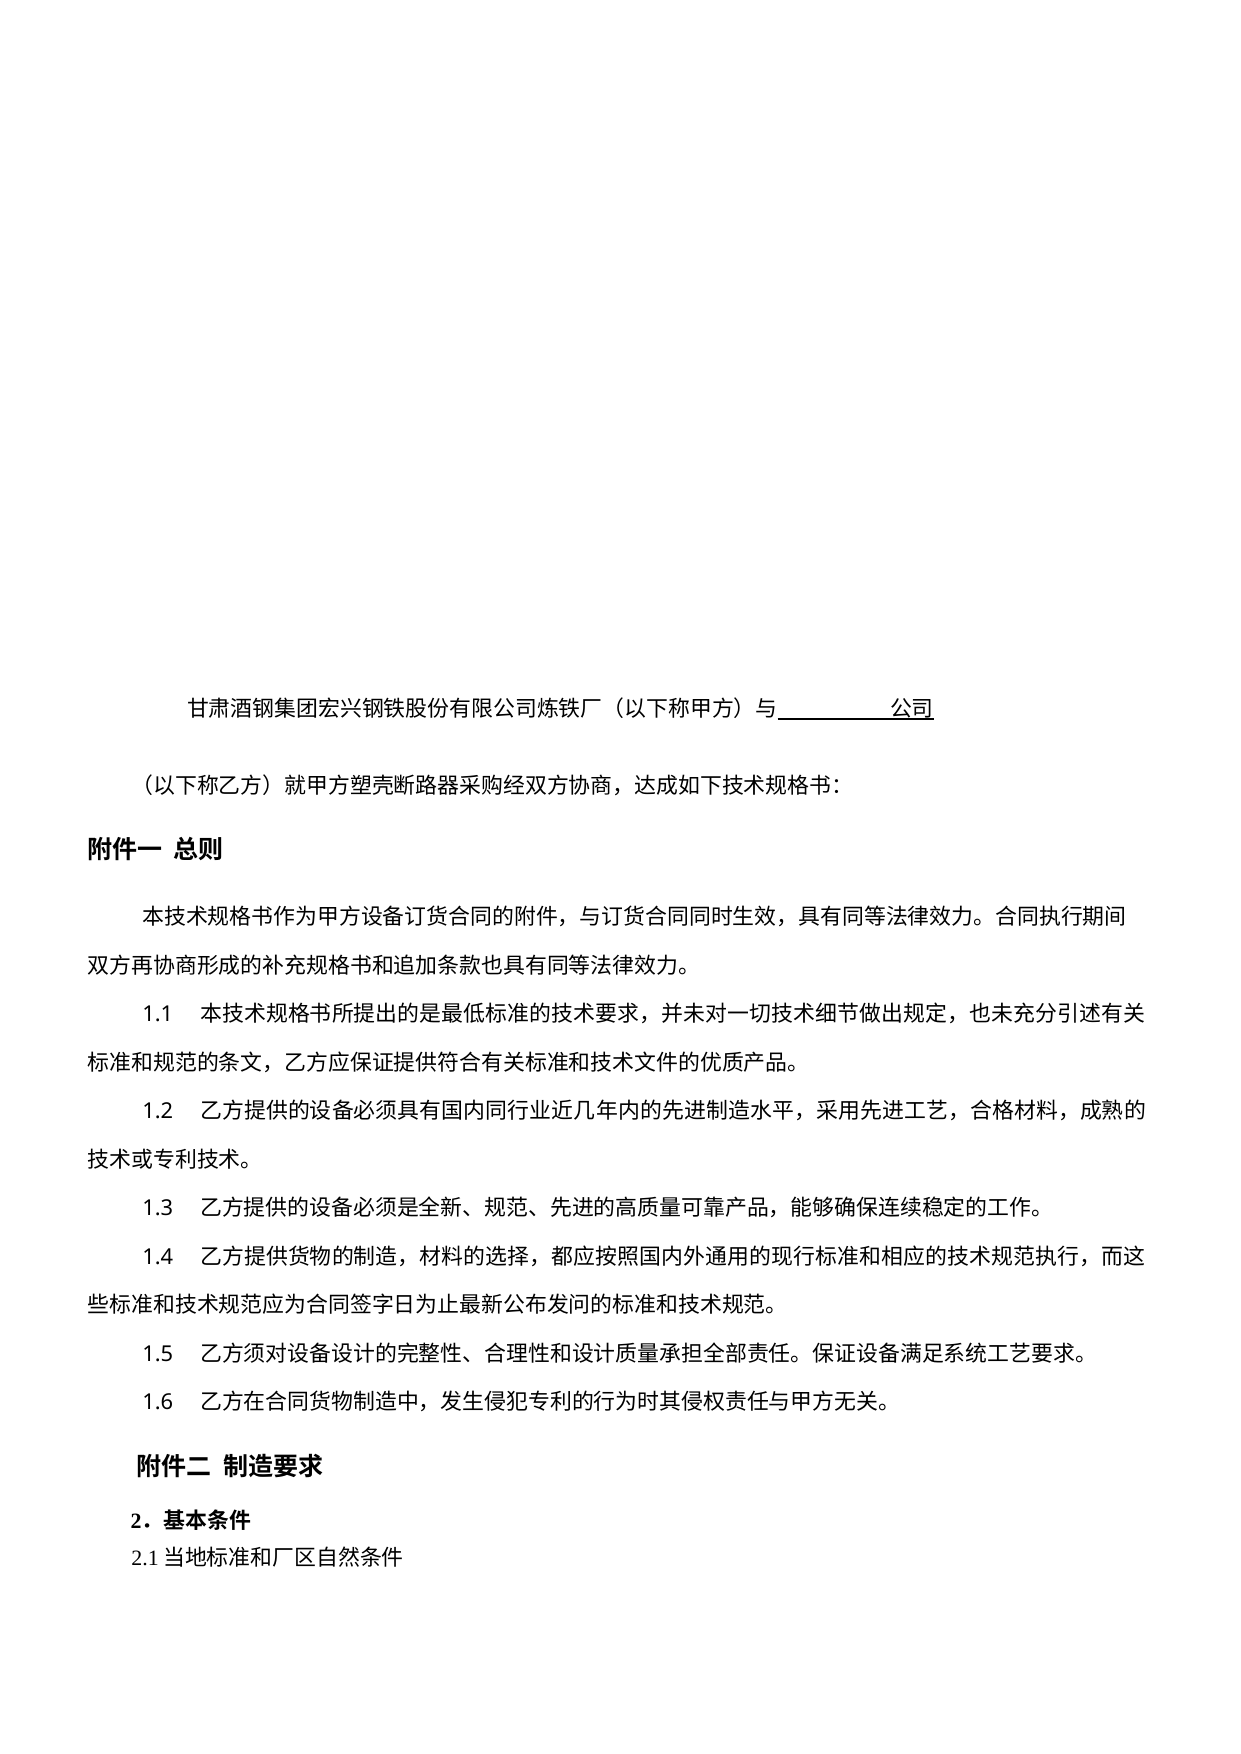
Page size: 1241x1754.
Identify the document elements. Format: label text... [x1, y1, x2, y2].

list 乙方提供的设备必须具有国内同行业近几年内的先进制造水平，采用先进工艺，合格材料，成熟的技术或专利技术。 [87, 1093, 1147, 1174]
list 乙方提供货物的制造，材料的选择，都应按照国内外通用的现行标准和相应的技术规范执行，而这些标准和技术规范应为合同签字日为止最新公布发问的标准和技术规范。 [87, 1238, 1147, 1319]
text 附件二 制造要求 [87, 1432, 1147, 1497]
list 乙方提供的设备必须是全新、规范、先进的高质量可靠产品，能够确保连续稳定的工作。 [87, 1190, 1147, 1222]
text 附件一 总则 [87, 816, 1147, 881]
text 甘肃酒钢集团宏兴钢铁股份有限公司炼铁厂（以下称甲方）与 公司 [87, 691, 1147, 723]
text 2.1当地标准和厂区自然条件 [87, 1540, 1147, 1572]
list 乙方在合同货物制造中，发生侵犯专利的行为时其侵权责任与甲方无关。 [87, 1384, 1147, 1416]
list 本技术规格书所提出的是最低标准的技术要求，并未对一切技术细节做出规定，也未充分引述有关标准和规范的条文，乙方应保证提供符合有关标准和技术文件的优质产品。 [87, 996, 1147, 1077]
text 本技术规格书作为甲方设备订货合同的附件，与订货合同同时生效，具有同等法律效力。合同执行期间双方再协商形成的补充规格书和追加条款也具有同等法律效力。 [87, 899, 1147, 980]
text 2．基本条件 [87, 1502, 1147, 1535]
text （以下称乙方）就甲方塑壳断路器采购经双方协商，达成如下技术规格书： [87, 768, 1148, 800]
list 乙方须对设备设计的完整性、合理性和设计质量承担全部责任。保证设备满足系统工艺要求。 [87, 1335, 1147, 1368]
